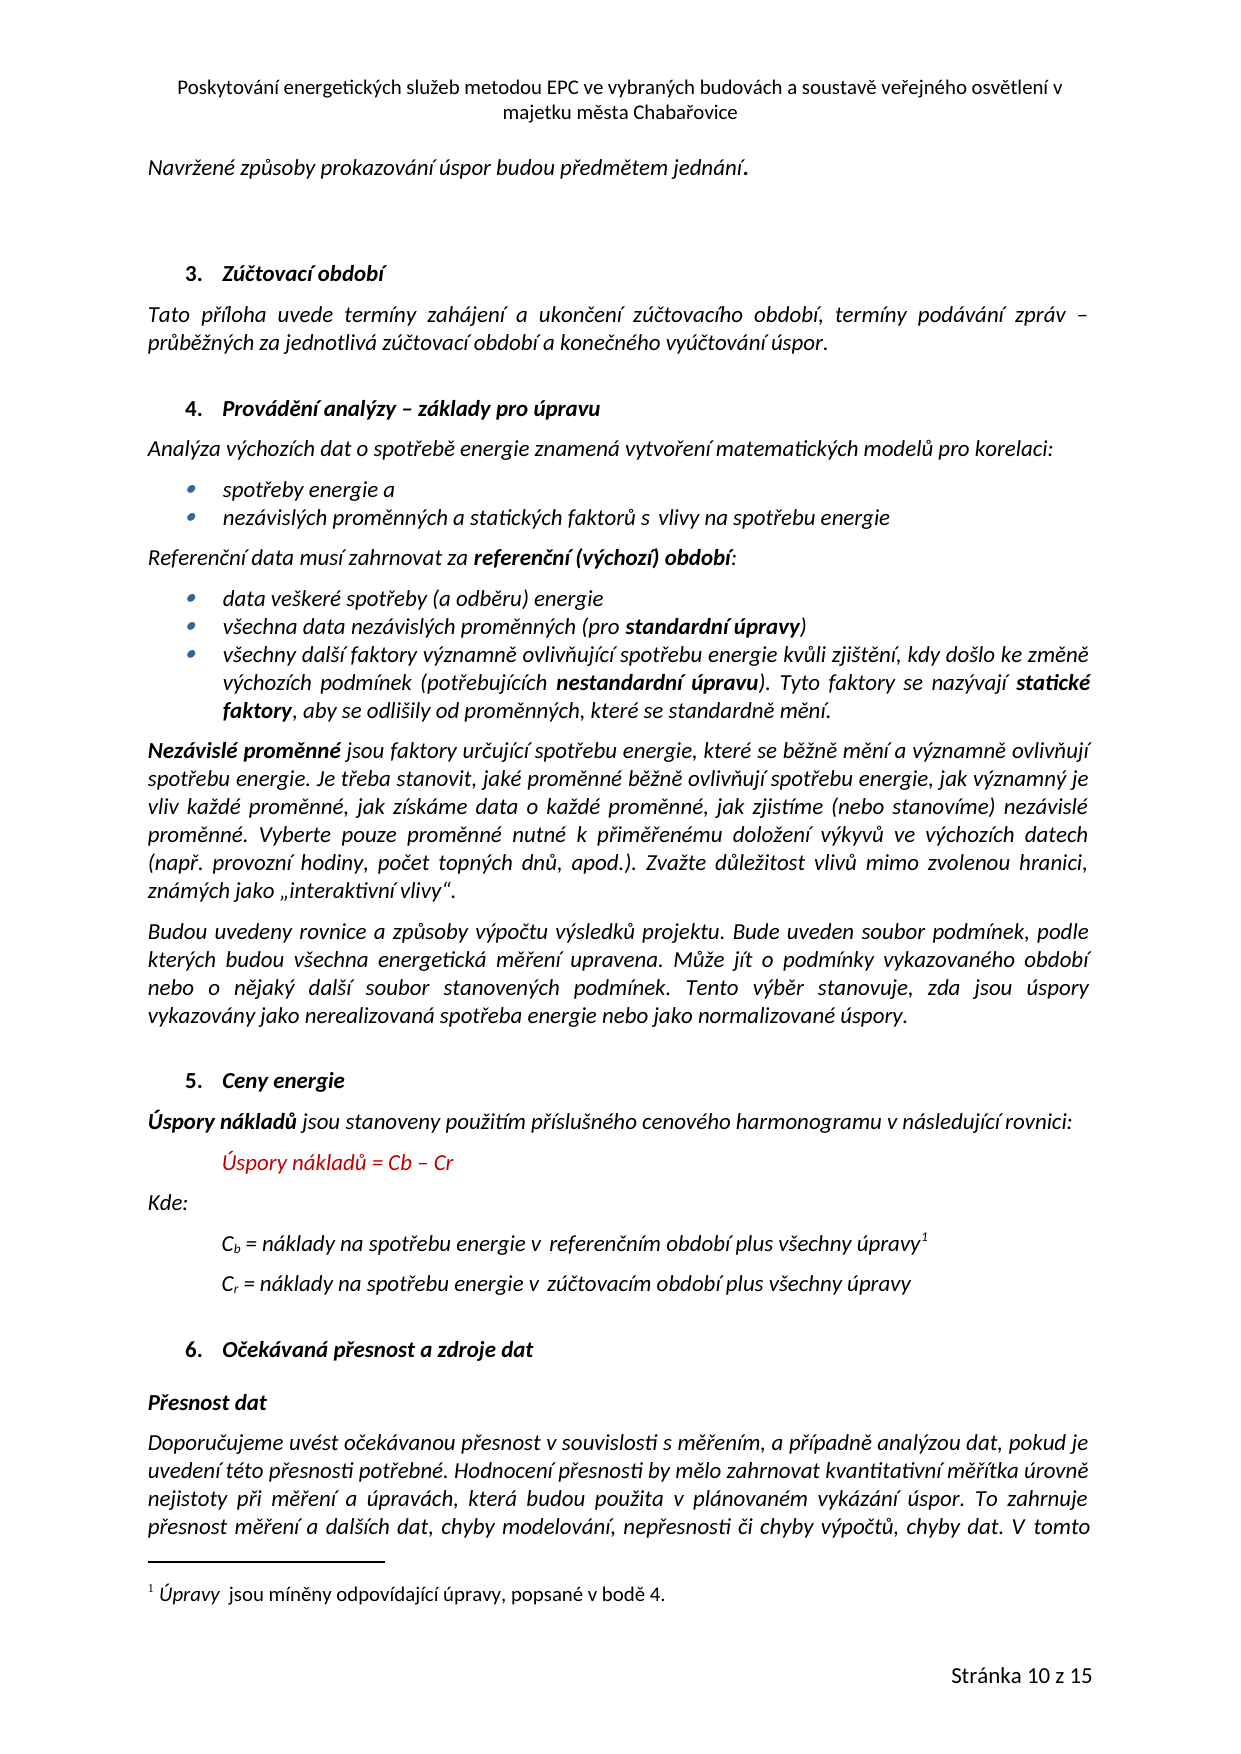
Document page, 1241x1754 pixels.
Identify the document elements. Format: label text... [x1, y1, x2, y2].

text Úspory nákladů = Cb – Cr [222, 1148, 1092, 1176]
list všechny další faktory významně ovlivňující spotřebu energie kvůli zjištění, kdy došlo ke změně výchozích podmínek (potřebujících nestandardní úpravu). Tyto faktory se nazývají statické faktory, aby se odlišily od proměnných, které se standardně mění. [185, 640, 1092, 724]
text Cb = náklady na spotřebu energie v referenčním období plus všechny úpravy [221, 1229, 1092, 1257]
text Analýza výchozích dat o spotřebě energie znamená vytvoření matematických modelů pro korelaci: [148, 434, 1092, 462]
list Zúčtovací období [185, 259, 1092, 288]
list Provádění analýzy – základy pro úpravu [185, 394, 1092, 422]
list spotřeby energie a [185, 475, 1092, 503]
text Referenční data musí zahrnovat za referenční (výchozí) období: [148, 543, 1092, 571]
list nezávislých proměnných a statických faktorů s vlivy na spotřebu energie [185, 503, 1092, 531]
text Přesnost dat [148, 1388, 1092, 1416]
text Budou uvedeny rovnice a způsoby výpočtu výsledků projektu. Bude uveden soubor podmínek, podle kterých budou všechna energetická měření upravena. Může jít o podmínky vykazovaného období nebo o nějaký další soubor stanovených podmínek. Tento výběr stanovuje, zda jsou úspory vykazovány jako nerealizovaná spotřeba energie nebo jako normalizované úspory. [148, 917, 1092, 1029]
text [148, 1428, 1092, 1540]
list data veškeré spotřeby (a odběru) energie [185, 584, 1092, 612]
list Ceny energie [185, 1067, 1092, 1094]
text Cr = náklady na spotřebu energie v zúčtovacím období plus všechny úpravy [221, 1269, 1092, 1297]
text Úspory nákladů jsou stanoveny použitím příslušného cenového harmonogramu v následující rovnici: [148, 1107, 1092, 1135]
text Tato příloha uvede termíny zahájení a ukončení zúčtovacího období, termíny podávání zpráv – průběžných za jednotlivá zúčtovací období a konečného vyúčtování úspor. [148, 300, 1092, 356]
text Kde: [148, 1188, 1092, 1216]
text Nezávislé proměnné jsou faktory určující spotřebu energie, které se běžně mění a významně ovlivňují spotřebu energie. Je třeba stanovit, jaké proměnné běžně ovlivňují spotřebu energie, jak významný je vliv každé proměnné, jak získáme data o každé proměnné, jak zjistíme (nebo stanovíme) nezávislé proměnné. Vyberte pouze proměnné nutné k přiměřenému doložení výkyvů ve výchozích datech (např. provozní hodiny, počet topných dnů, apod.). Zvažte důležitost vlivů mimo zvolenou hranici, známých jako „interaktivní vlivy“. [148, 736, 1092, 904]
list Očekávaná přesnost a zdroje dat [185, 1335, 1092, 1363]
list všechna data nezávislých proměnných (pro standardní úpravy) [185, 612, 1092, 640]
text Navržené způsoby prokazování úspor budou předmětem jednání. [148, 153, 1092, 182]
